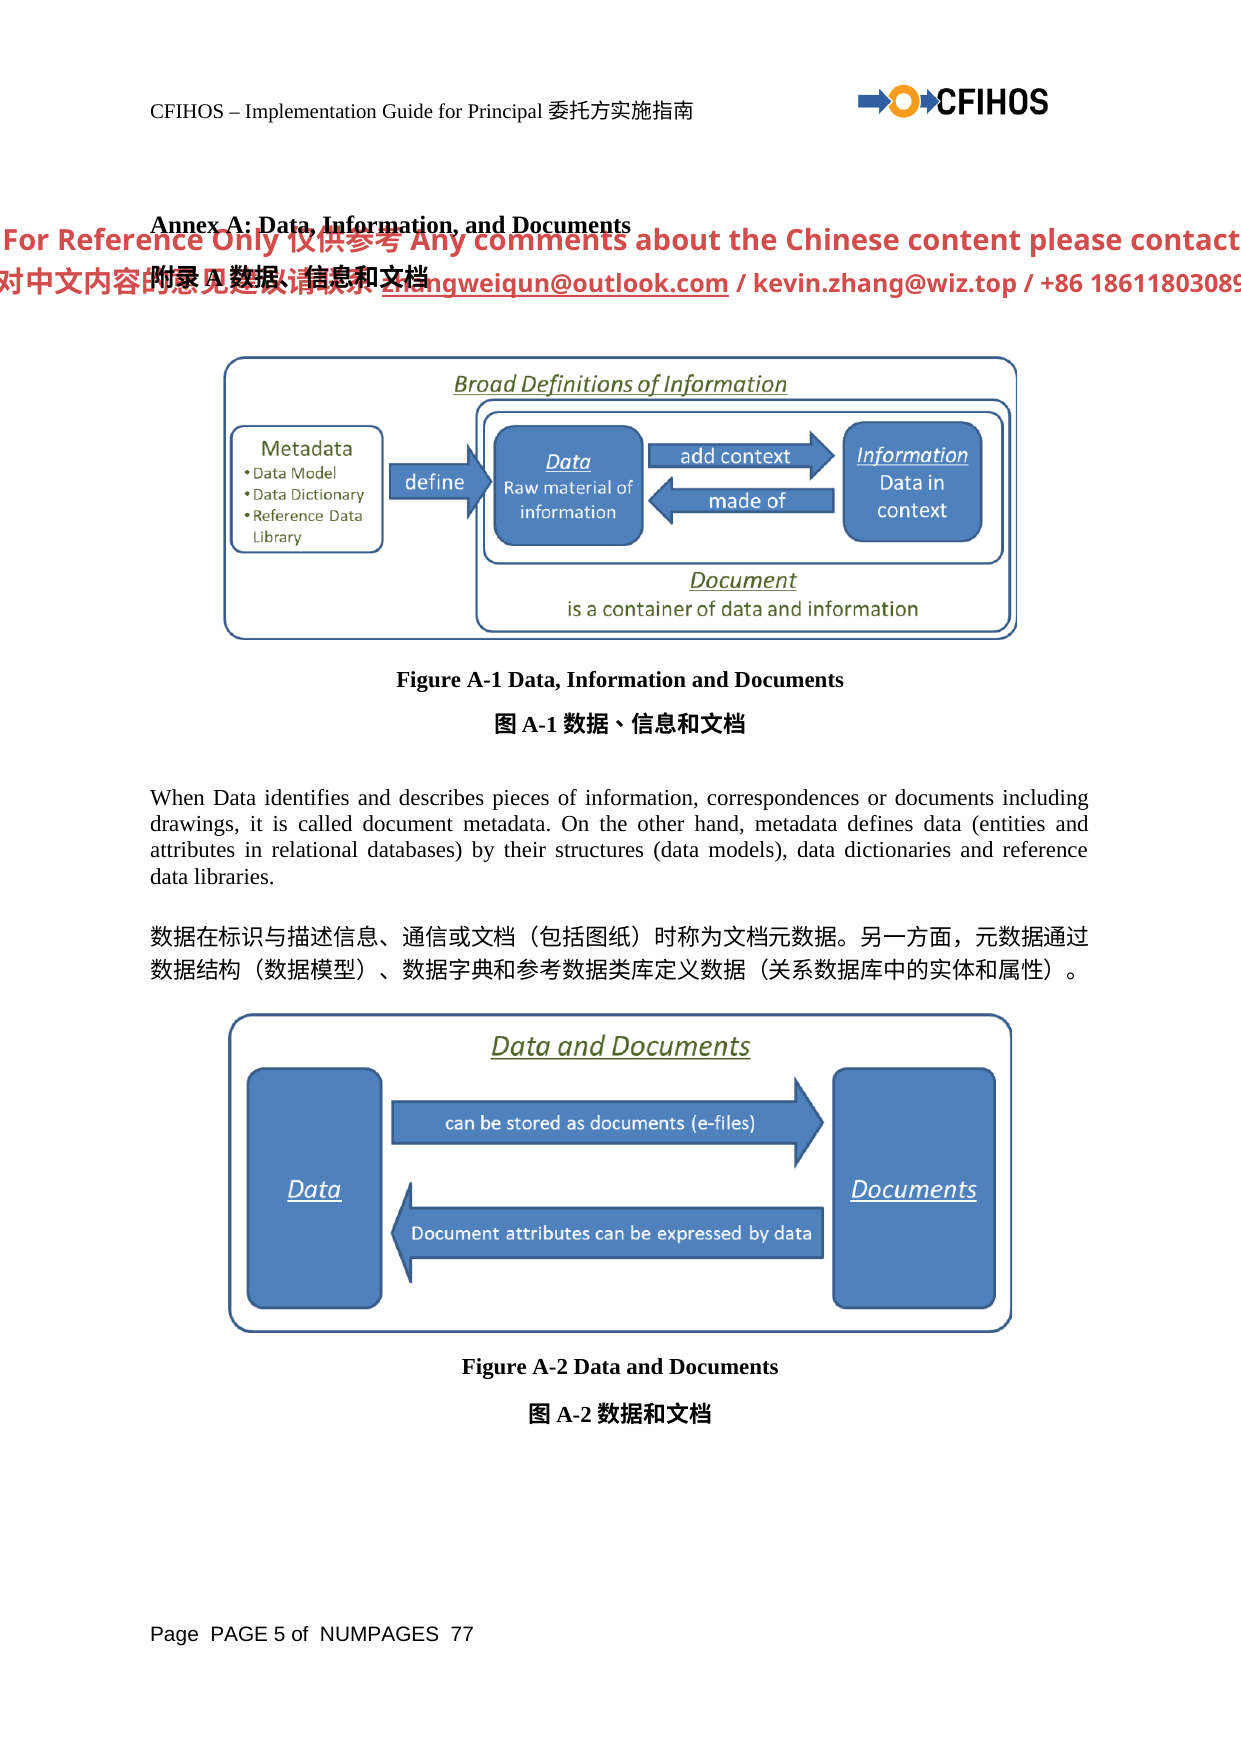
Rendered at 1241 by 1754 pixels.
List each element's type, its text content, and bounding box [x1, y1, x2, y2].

picture [223, 356, 1018, 640]
text When Data identifies and describes pieces of information, correspondences or documents including drawings, it is called document metadata. On the other hand, metadata defines data (entities and attributes in relational databases) by their structures (data models), data dictionaries and reference data libraries. [150, 784, 1090, 889]
subtitle Annex A: Data, Information, and Documents 附录A 数据、信息和文档 [150, 210, 1090, 293]
picture [853, 82, 1054, 119]
text Figure A-1 Data, Information and Documents 图A-1 数据、信息和文档 [150, 666, 1090, 739]
text 数据在标识与描述信息、通信或文档（包括图纸）时称为文档元数据。另一方面，元数据通过数据结构（数据模型）、数据字典和参考数据类库定义数据（关系数据库中的实体和属性）。 [150, 918, 1090, 985]
picture [228, 1013, 1013, 1333]
text Figure A-2 Data and Documents 图A-2 数据和文档 [150, 1353, 1090, 1429]
